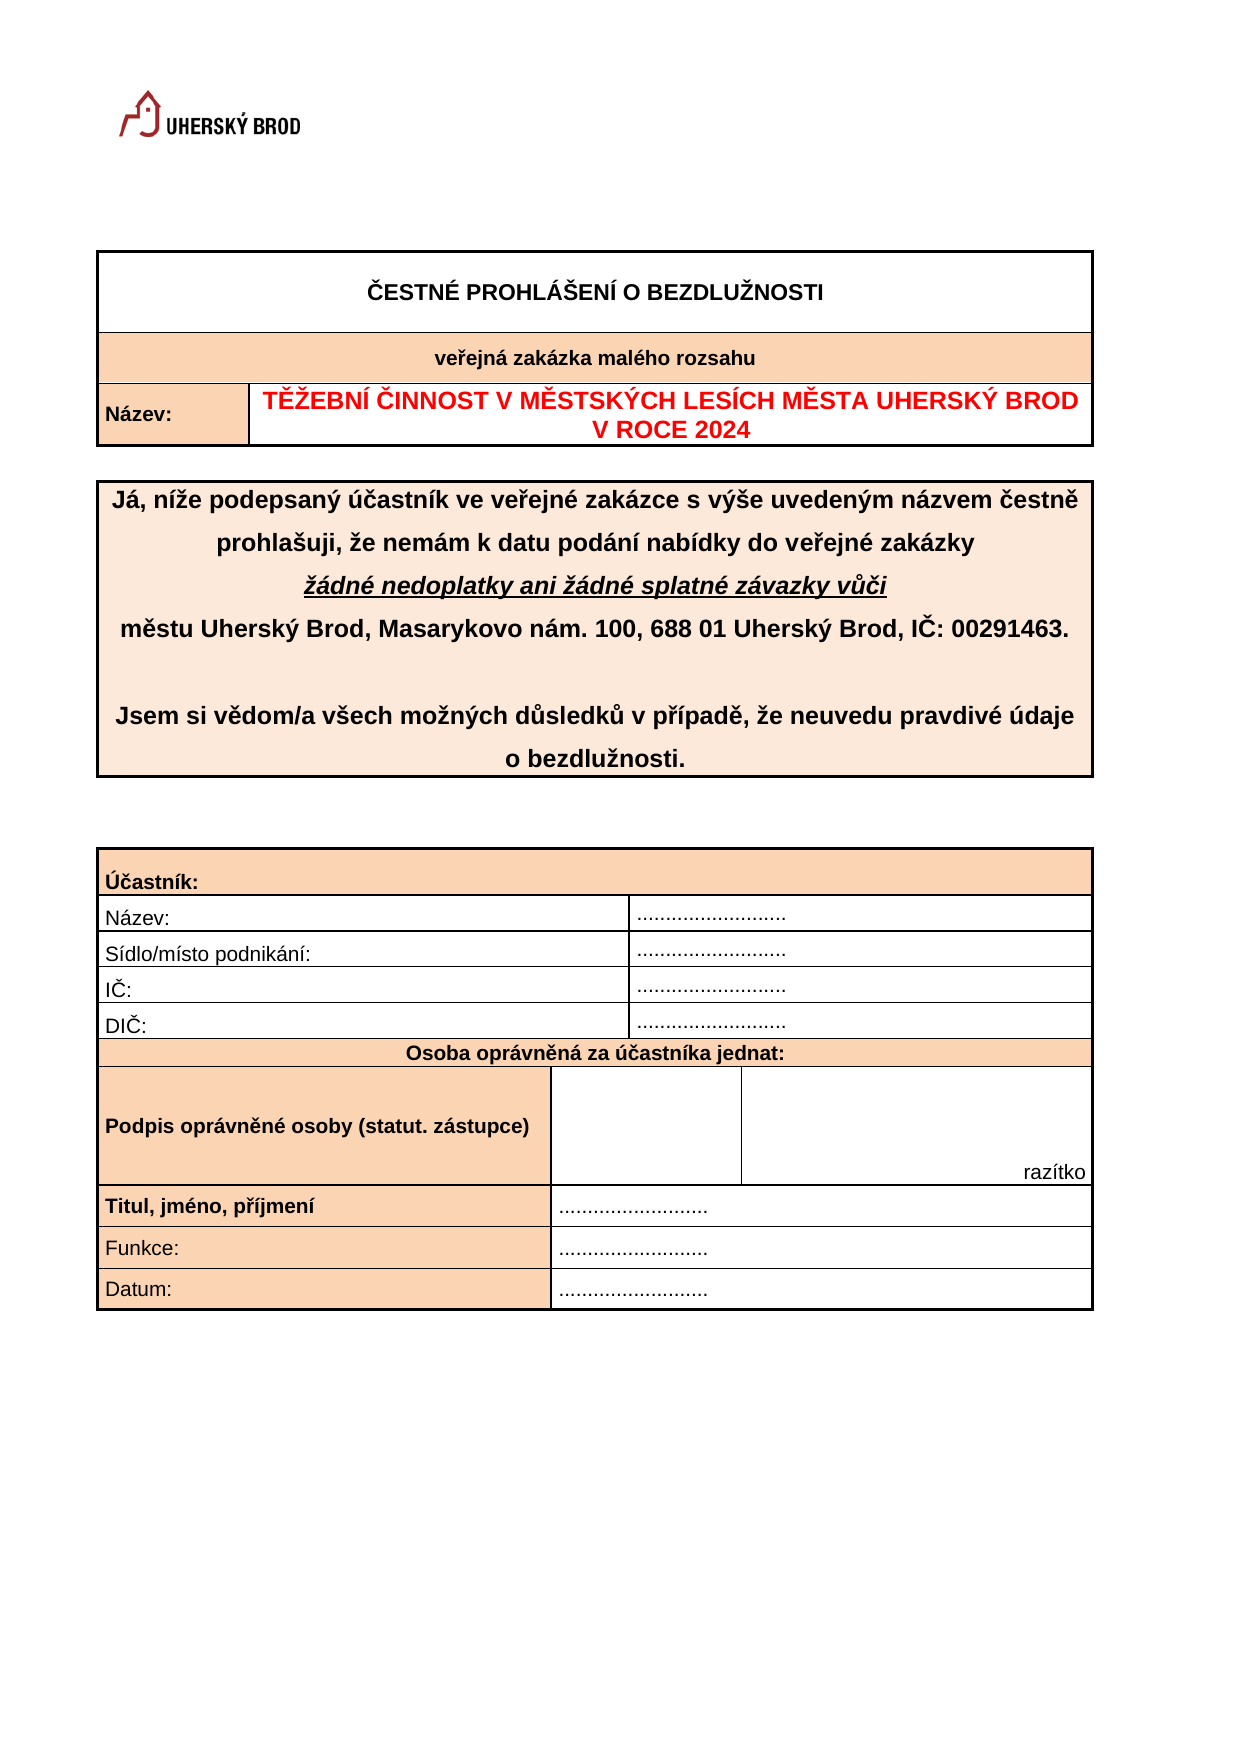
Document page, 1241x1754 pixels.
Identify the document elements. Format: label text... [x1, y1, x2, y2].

table_header Účastník: [99, 850, 1091, 894]
table_cell Funkce: [99, 1227, 550, 1268]
table_cell Název: [99, 384, 248, 444]
table_cell DIČ: [99, 1003, 628, 1038]
table_cell .......................... [552, 1227, 1091, 1268]
table_cell .......................... [552, 1269, 1091, 1308]
table_cell .......................... [630, 1003, 1091, 1038]
picture [106, 73, 313, 155]
table_cell .......................... [630, 896, 1091, 930]
table_cell razítko [742, 1067, 1091, 1184]
table_cell .......................... [552, 1186, 1091, 1226]
table_cell Sídlo/místo podnikání: [99, 932, 628, 966]
table_cell [552, 1067, 741, 1184]
table_cell Datum: [99, 1269, 550, 1308]
table_cell Název: [99, 896, 628, 930]
table_cell IČ: [99, 967, 628, 1002]
table_cell Osoba oprávněná za účastníka jednat: [99, 1039, 1091, 1066]
table_header Já, níže podepsaný účastník ve veřejné zakázce s výše uvedeným názvem čestně prohlašuji, že nemám k datu podání nabídky do veřejné zakázky žádné nedoplatky ani žádné splatné závazky vůči městu Uherský Brod, Masarykovo nám. 100, 688 01 Uherský Brod, IČ: 00291463. Jsem si vědom/a všech možných důsledků v případě, že neuvedu pravdivé údaje o bezdlužnosti. [99, 483, 1091, 775]
table_cell .......................... [630, 932, 1091, 966]
table_cell veřejná zakázka malého rozsahu [99, 333, 1091, 382]
table_cell Podpis oprávněné osoby (statut. zástupce) [99, 1067, 550, 1184]
table_cell Titul, jméno, příjmení [99, 1186, 550, 1226]
table_cell Těžební činnost v městských lesích města uherský brod v roce 2024 [250, 384, 1091, 444]
table_cell .......................... [630, 967, 1091, 1002]
table_header ČESTNÉ PROHLÁŠENÍ O BEZDLUŽNOSTI [99, 253, 1091, 332]
